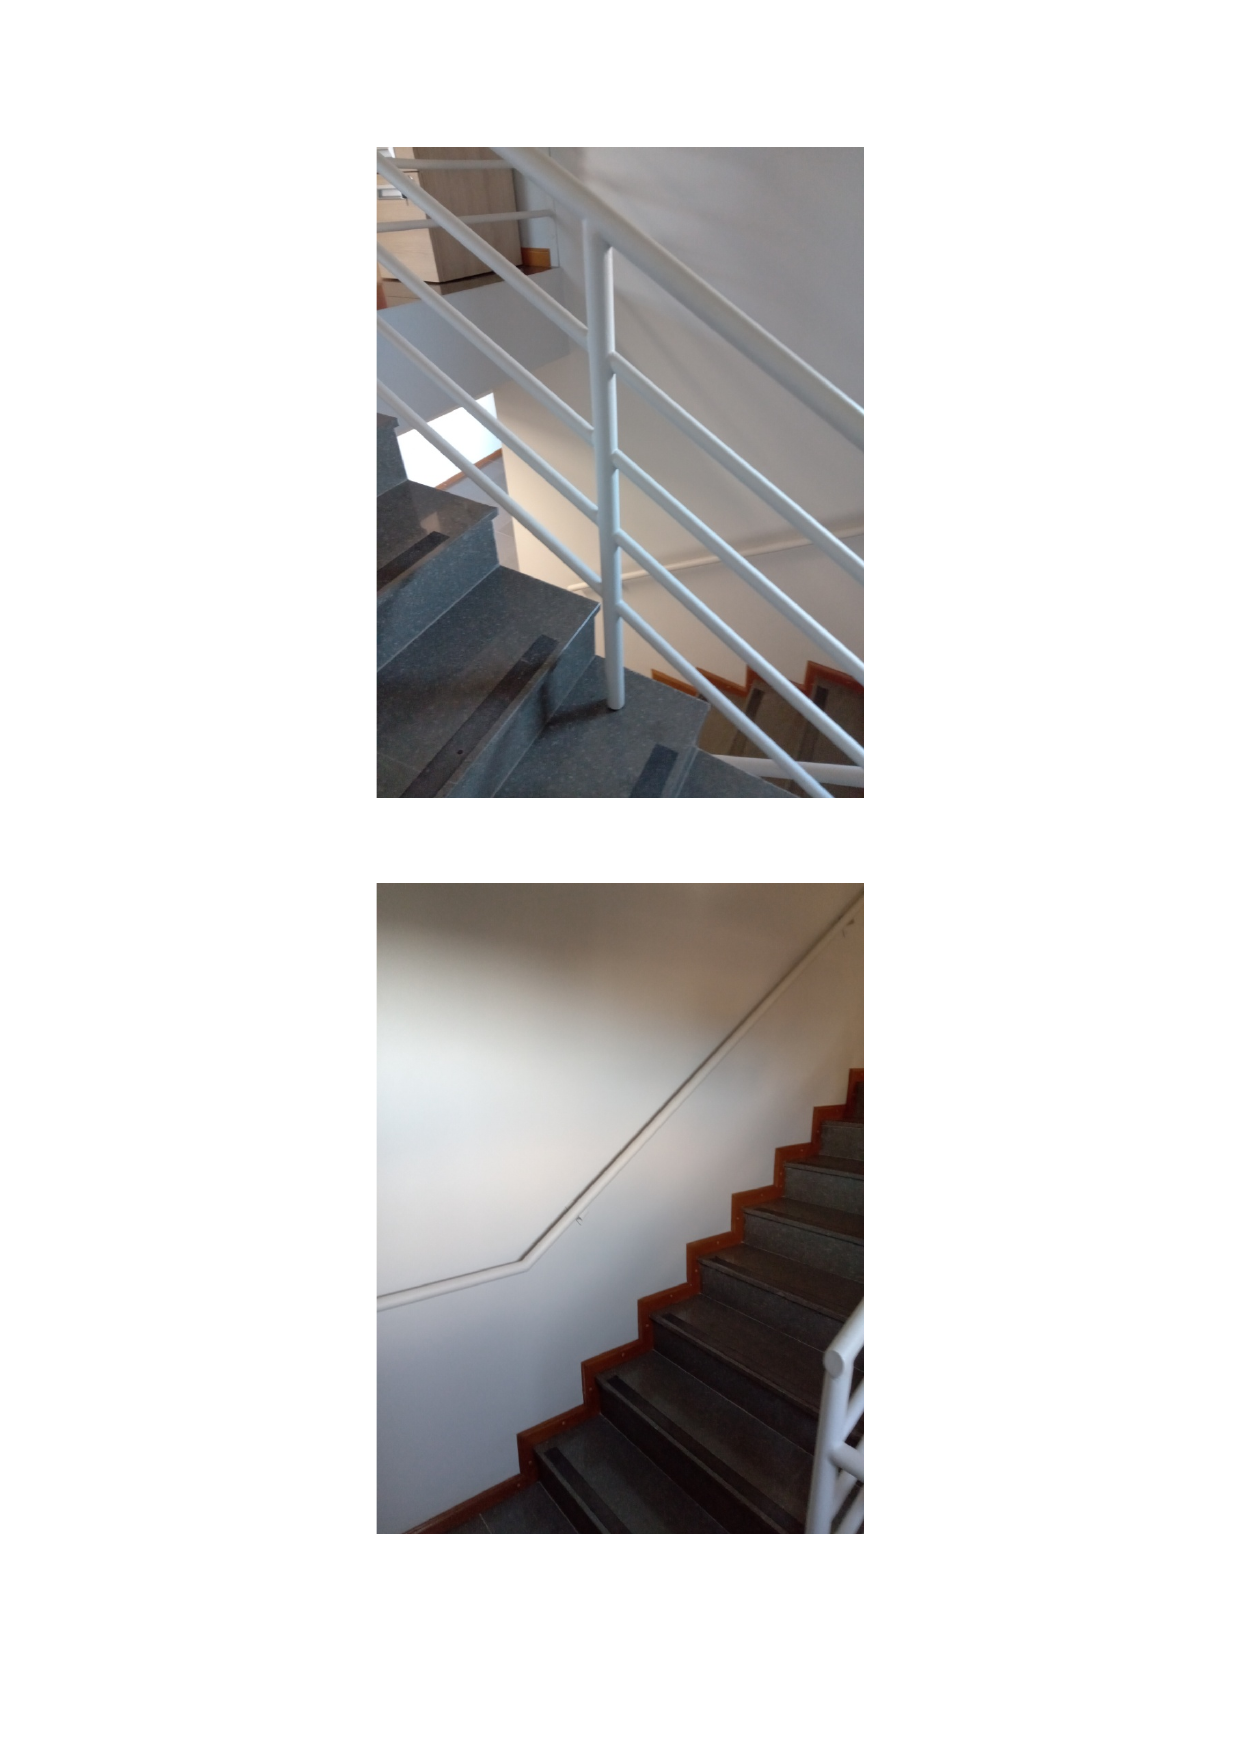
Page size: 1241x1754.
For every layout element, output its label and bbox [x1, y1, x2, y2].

picture [376, 883, 864, 1534]
picture [376, 147, 864, 798]
